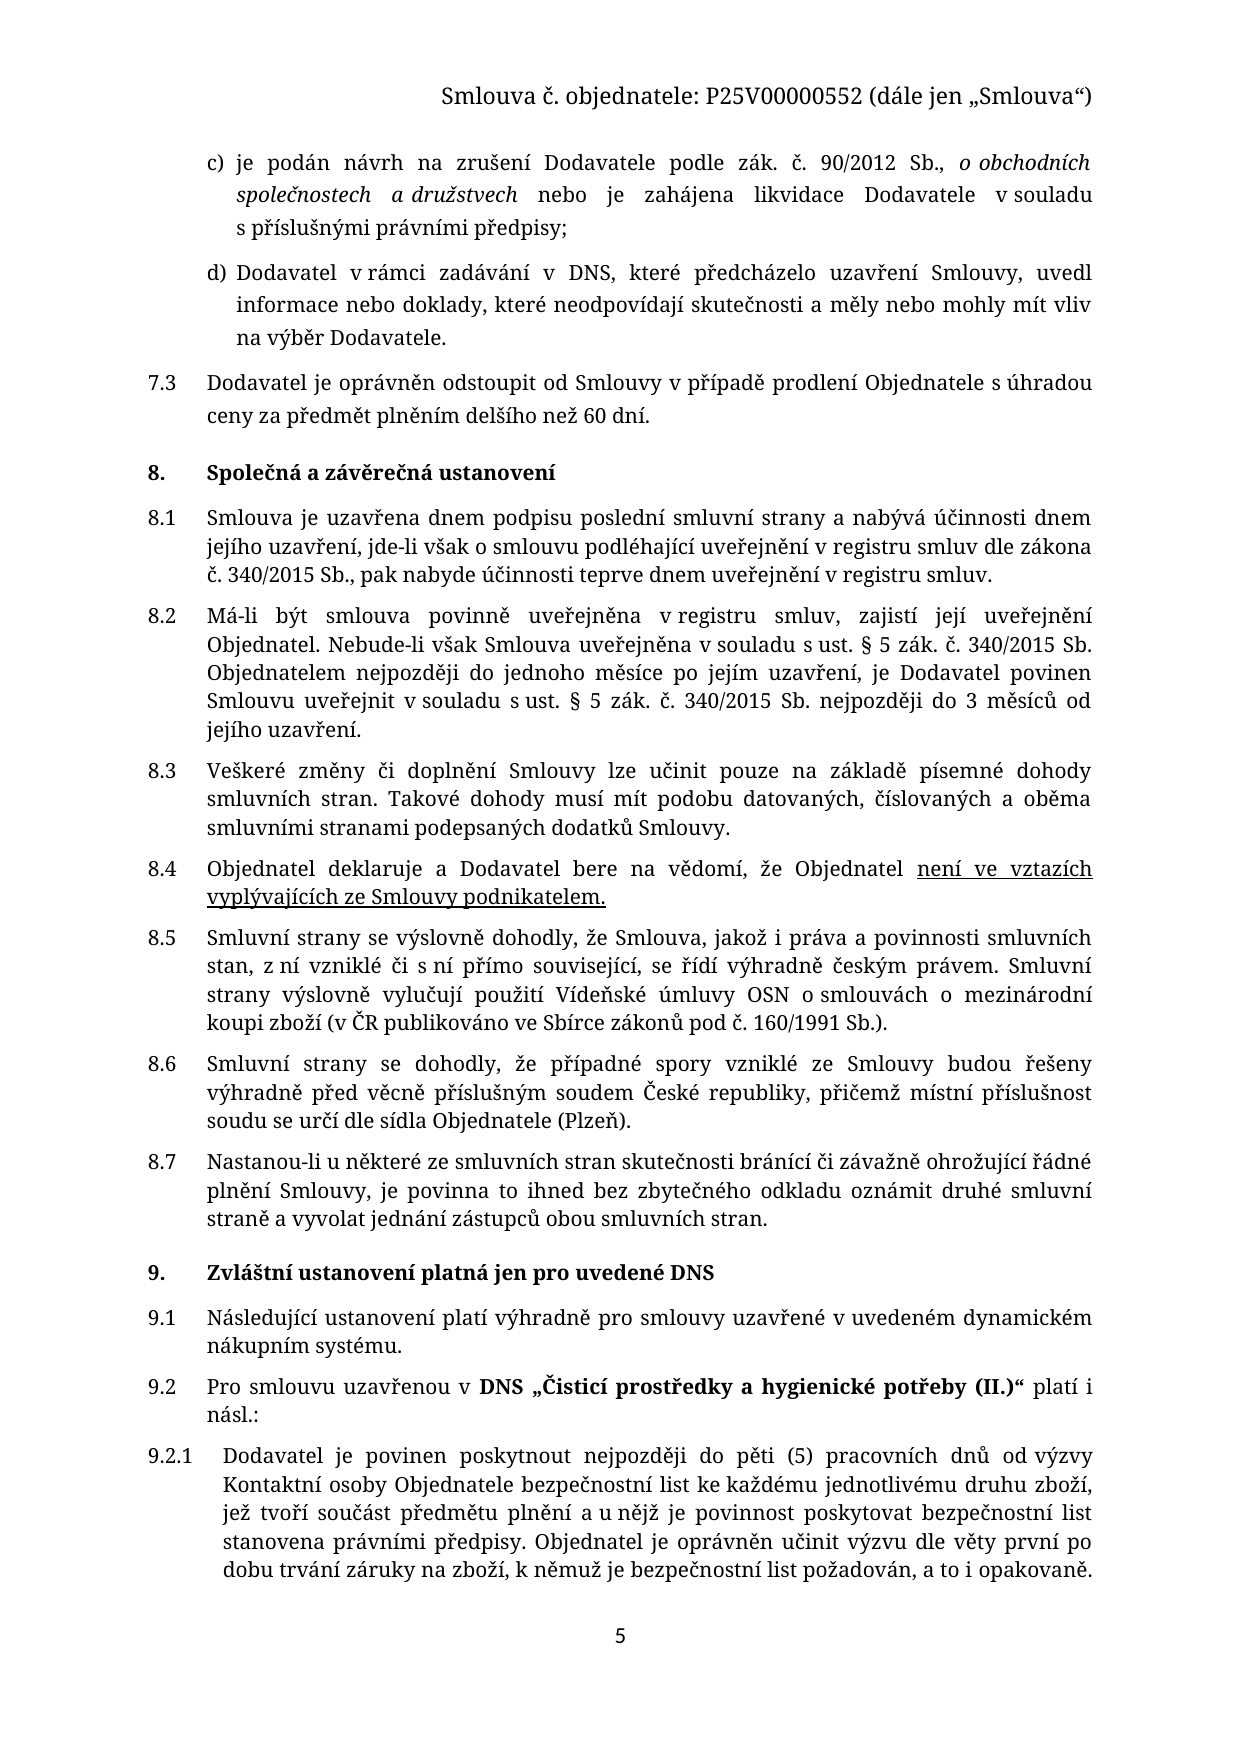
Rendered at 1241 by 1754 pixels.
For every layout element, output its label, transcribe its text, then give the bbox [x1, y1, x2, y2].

list Zvláštní ustanovení platná jen pro uvedené DNS [148, 1258, 1093, 1286]
list je podán návrh na zrušení Dodavatele podle zák. č. 90/2012 Sb., o obchodních společnostech a družstvech nebo je zahájena likvidace Dodavatele v souladu s příslušnými právními předpisy; [207, 148, 1093, 241]
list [148, 1441, 1093, 1584]
list Smluvní strany se výslovně dohodly, že Smlouva, jakož i práva a povinnosti smluvních stan, z ní vzniklé či s ní přímo související, se řídí výhradně českým právem. Smluvní strany výslovně vylučují použití Vídeňské úmluvy OSN o smlouvách o mezinárodní koupi zboží (v ČR publikováno ve Sbírce zákonů pod č. 160/1991 Sb.). [148, 923, 1093, 1037]
list Společná a závěrečná ustanovení [148, 458, 1093, 487]
list Pro smlouvu uzavřenou v DNS „Čisticí prostředky a hygienické potřeby (II.)“ platí i násl.: [148, 1372, 1093, 1429]
list Smlouva je uzavřena dnem podpisu poslední smluvní strany a nabývá účinnosti dnem jejího uzavření, jde-li však o smlouvu podléhající uveřejnění v registru smluv dle zákona č. 340/2015 Sb., pak nabyde účinnosti teprve dnem uveřejnění v registru smluv. [148, 503, 1093, 589]
list Smluvní strany se dohodly, že případné spory vzniklé ze Smlouvy budou řešeny výhradně před věcně příslušným soudem České republiky, přičemž místní příslušnost soudu se určí dle sídla Objednatele (Plzeň). [148, 1049, 1093, 1135]
list Dodavatel je oprávněn odstoupit od Smlouvy v případě prodlení Objednatele s úhradou ceny za předmět plněním delšího než 60 dní. [148, 368, 1093, 429]
list Má-li být smlouva povinně uveřejněna v registru smluv, zajistí její uveřejnění Objednatel. Nebude-li však Smlouva uveřejněna v souladu s ust. § 5 zák. č. 340/2015 Sb. Objednatelem nejpozději do jednoho měsíce po jejím uzavření, je Dodavatel povinen Smlouvu uveřejnit v souladu s ust. § 5 zák. č. 340/2015 Sb. nejpozději do 3 měsíců od jejího uzavření. [148, 601, 1093, 743]
list Nastanou-li u některé ze smluvních stran skutečnosti bránící či závažně ohrožující řádné plnění Smlouvy, je povinna to ihned bez zbytečného odkladu oznámit druhé smluvní straně a vyvolat jednání zástupců obou smluvních stran. [148, 1147, 1093, 1233]
list Objednatel deklaruje a Dodavatel bere na vědomí, že Objednatel není ve vztazích vyplývajících ze Smlouvy podnikatelem. [148, 854, 1093, 911]
list Veškeré změny či doplnění Smlouvy lze učinit pouze na základě písemné dohody smluvních stran. Takové dohody musí mít podobu datovaných, číslovaných a oběma smluvními stranami podepsaných dodatků Smlouvy. [148, 756, 1093, 841]
list Dodavatel v rámci zadávání v DNS, které předcházelo uzavření Smlouvy, uvedl informace nebo doklady, které neodpovídají skutečnosti a měly nebo mohly mít vliv na výběr Dodavatele. [207, 258, 1093, 352]
list Následující ustanovení platí výhradně pro smlouvy uzavřené v uvedeném dynamickém nákupním systému. [148, 1303, 1093, 1359]
